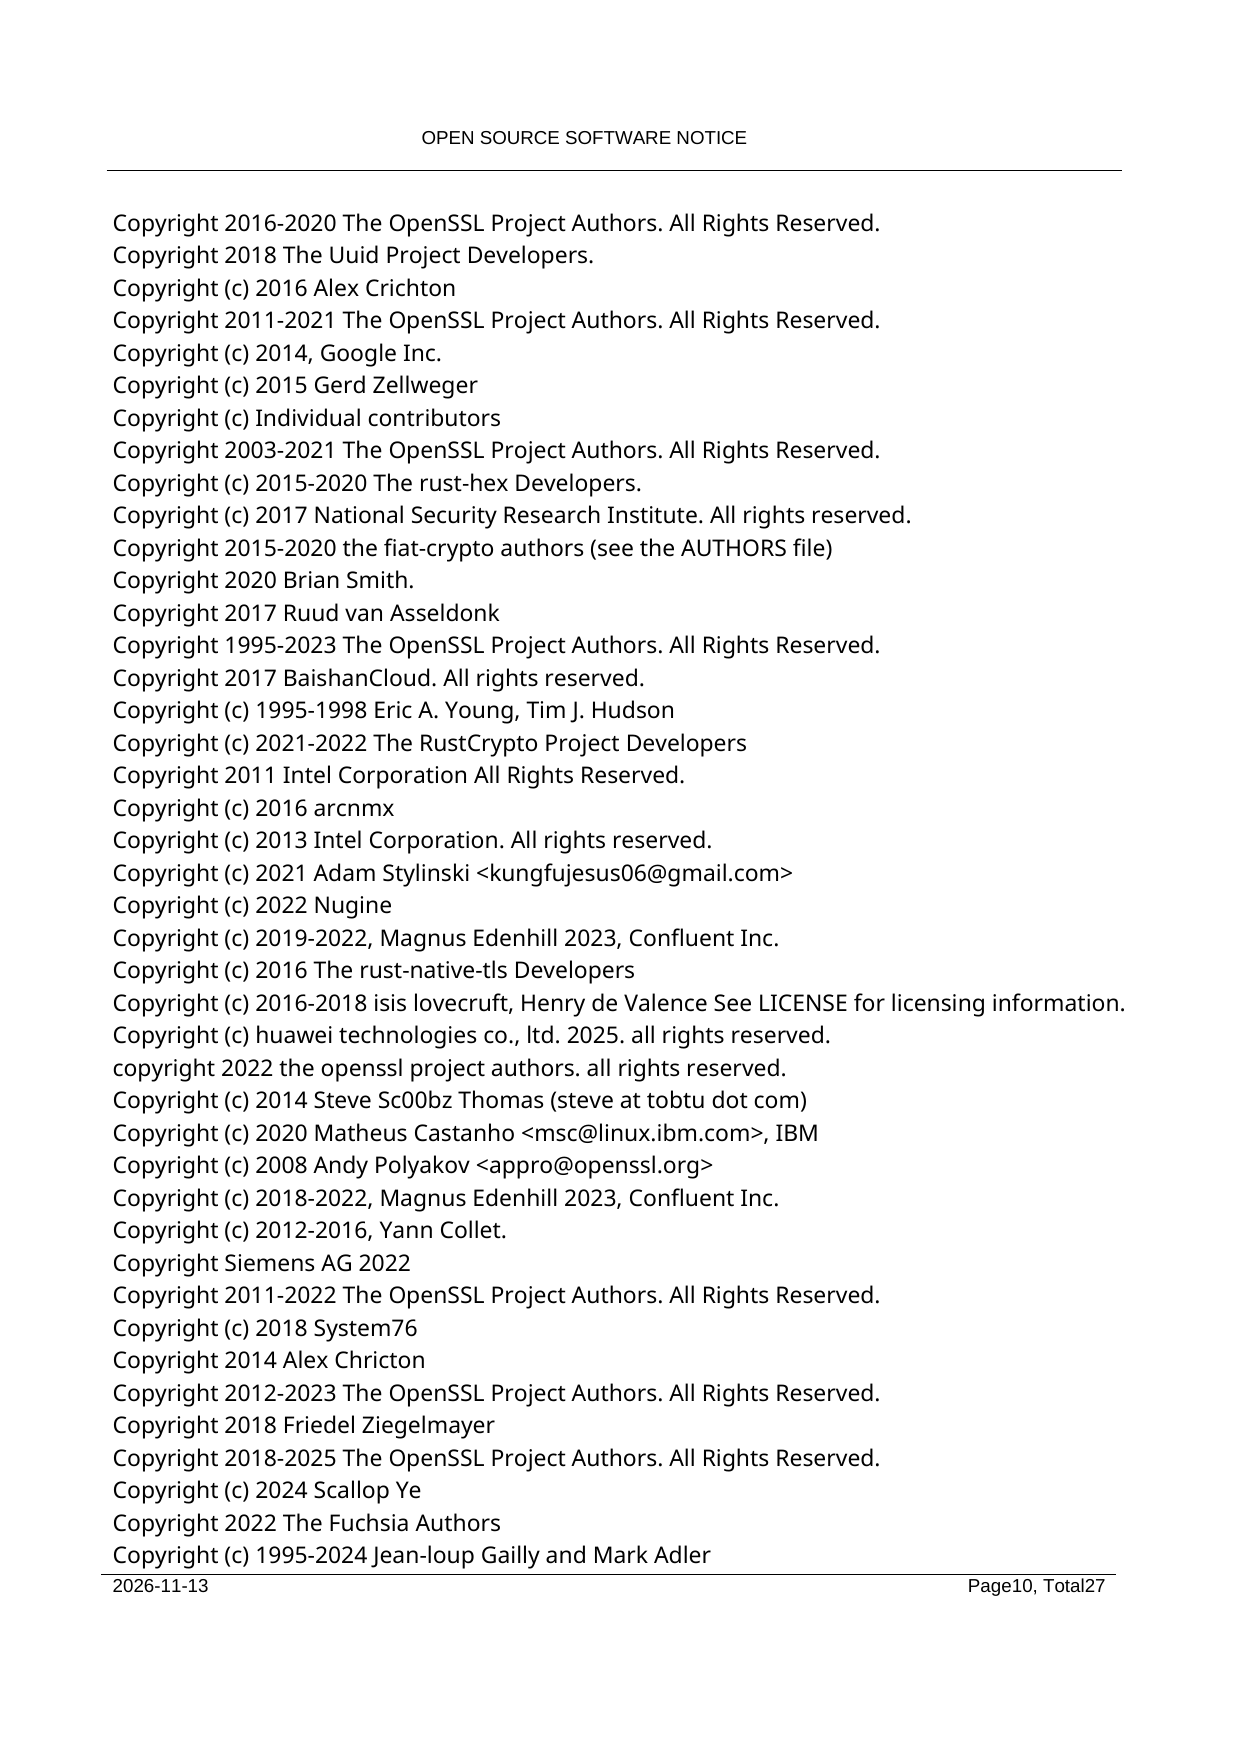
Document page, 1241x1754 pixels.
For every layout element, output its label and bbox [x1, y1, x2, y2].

text [112, 206, 1128, 1571]
